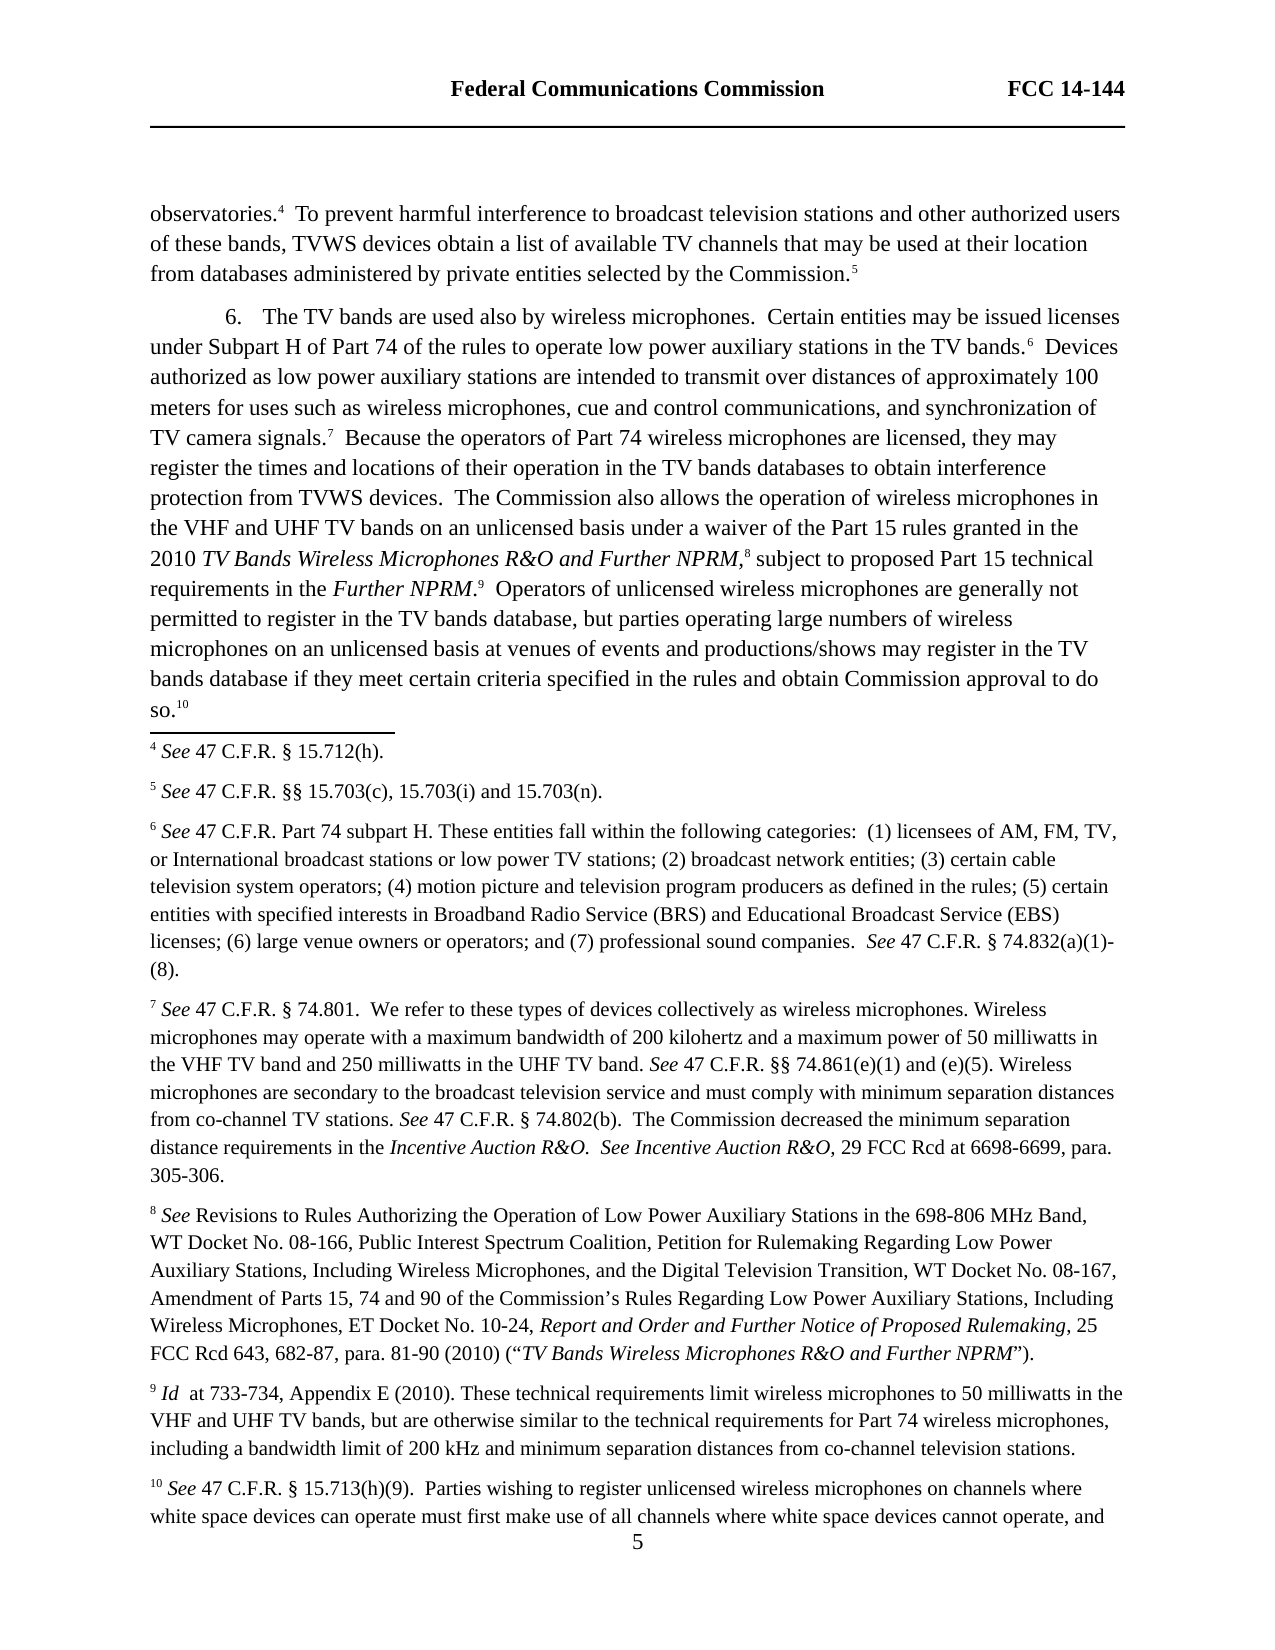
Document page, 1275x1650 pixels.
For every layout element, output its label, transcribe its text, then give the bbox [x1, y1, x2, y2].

text The Commission’s Part 15 rules allow unlicensed devices to operate in the TV bands at locations where frequencies are not in use by licensed services. These devices, which are commonly referred to as TV white space (TVWS) devices, may be either fixed or personal/portable. The TV bands currently consist of six-megahertz channels designated 2 to 51 in four bands of frequencies in the VHF and UHF regions of the radio spectrum (54-72 MHz, 76-88 MHz, 174-216 MHz, and 470-698 MHz). TVWS devices are not permitted to operate on channel 37 (608-614 MHz), which is allocated for the Radio Astronomy Service (RAS) and Land Mobile Service (the latter being limited to Wireless Medical Telemetry Service (WMTS), or on any other channel within 2.4 kilometers of protected radio observatories. To prevent harmful interference to broadcast television stations and other authorized users of these bands, TVWS devices obtain a list of available TV channels that may be used at their location from databases administered by private entities selected by the Commission. [150, 200, 1125, 287]
text The TV bands are used also by wireless microphones. Certain entities may be issued licenses under Subpart H of Part 74 of the rules to operate low power auxiliary stations in the TV bands. Devices authorized as low power auxiliary stations are intended to transmit over distances of approximately 100 meters for uses such as wireless microphones, cue and control communications, and synchronization of TV camera signals. Because the operators of Part 74 wireless microphones are licensed, they may register the times and locations of their operation in the TV bands databases to obtain interference protection from TVWS devices. The Commission also allows the operation of wireless microphones in the VHF and UHF TV bands on an unlicensed basis under a waiver of the Part 15 rules granted in the 2010 TV Bands Wireless Microphones R&O and Further NPRM, subject to proposed Part 15 technical requirements in the Further NPRM. Operators of unlicensed wireless microphones are generally not permitted to register in the TV bands database, but parties operating large numbers of wireless microphones on an unlicensed basis at venues of events and productions/shows may register in the TV bands database if they meet certain criteria specified in the rules and obtain Commission approval to do so. [150, 303, 1125, 722]
